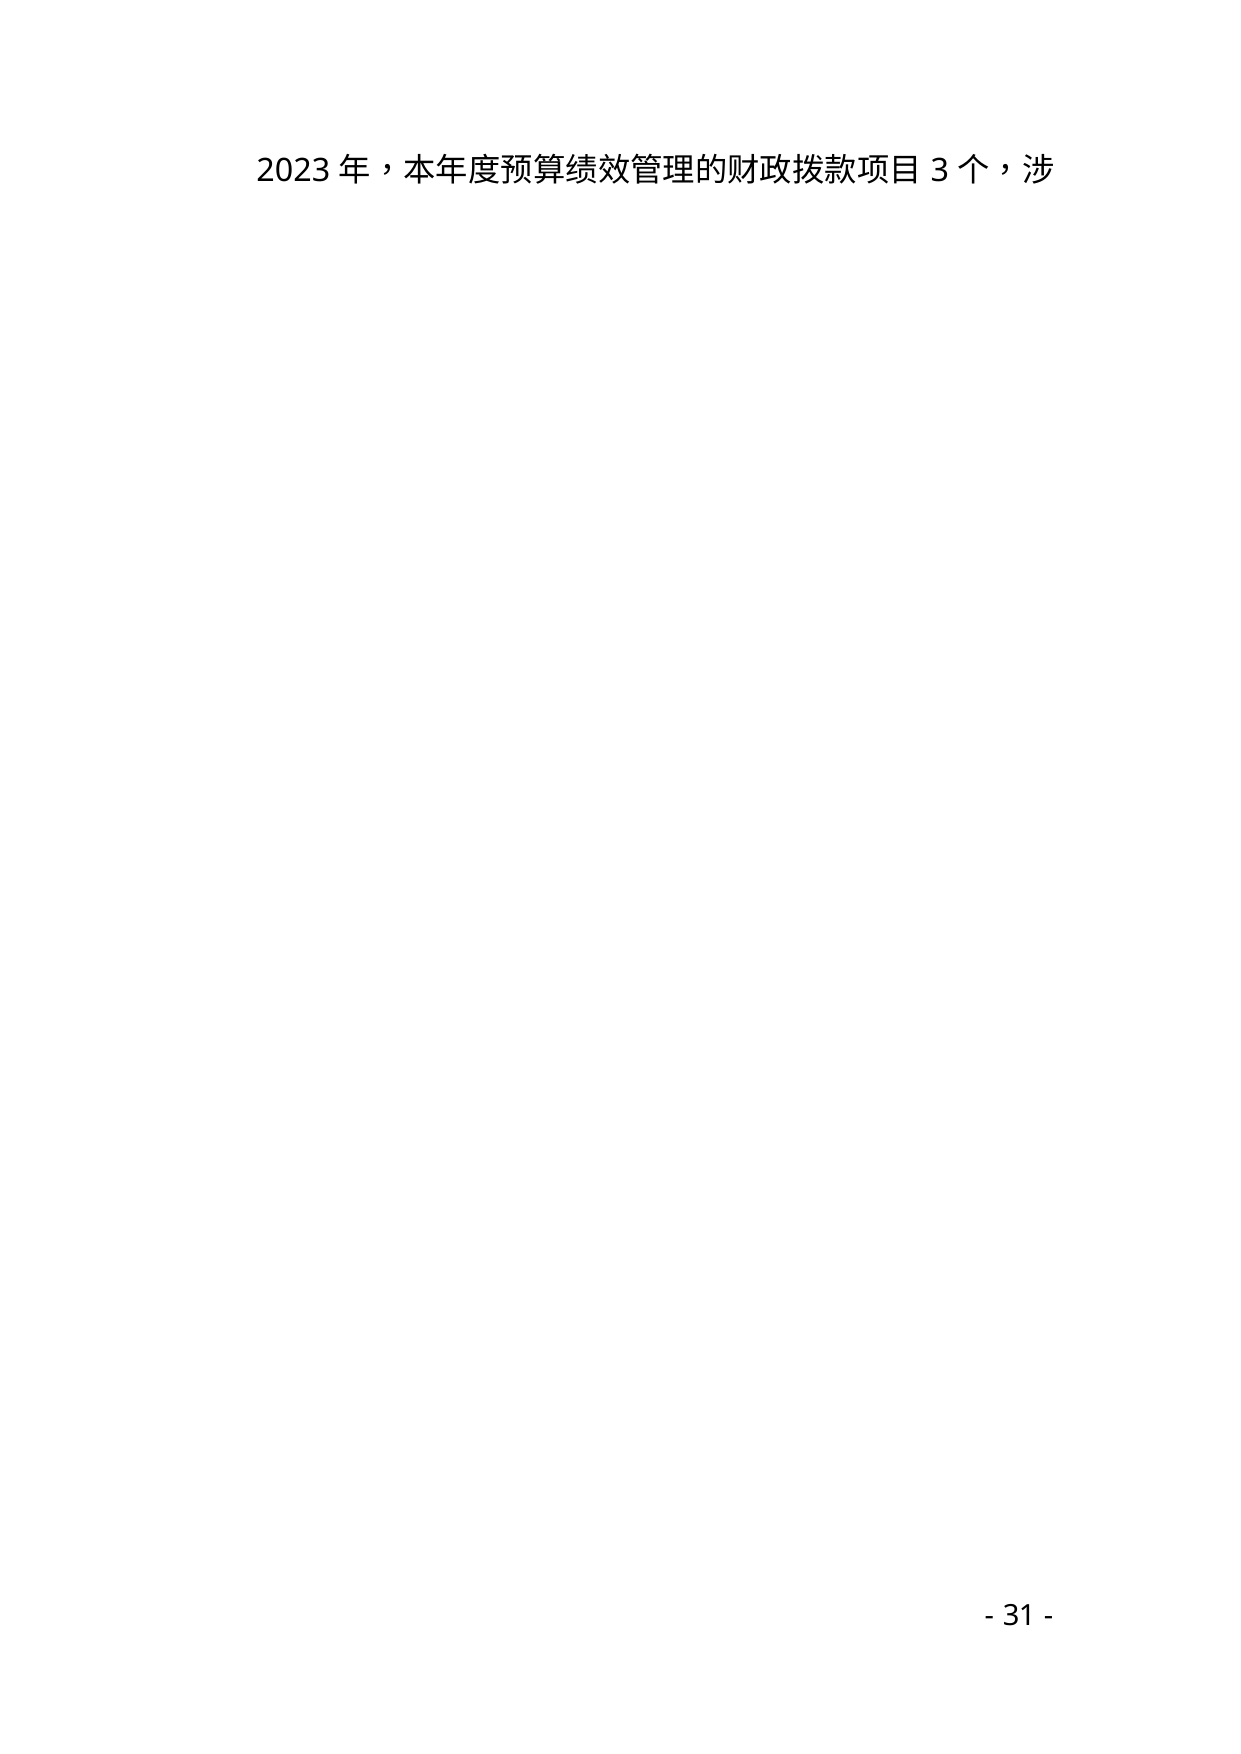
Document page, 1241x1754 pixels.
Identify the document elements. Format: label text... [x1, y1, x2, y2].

text 2023 年，本年度预算绩效管理的财政拨款项目 3 个，涉 [186, 149, 1054, 189]
